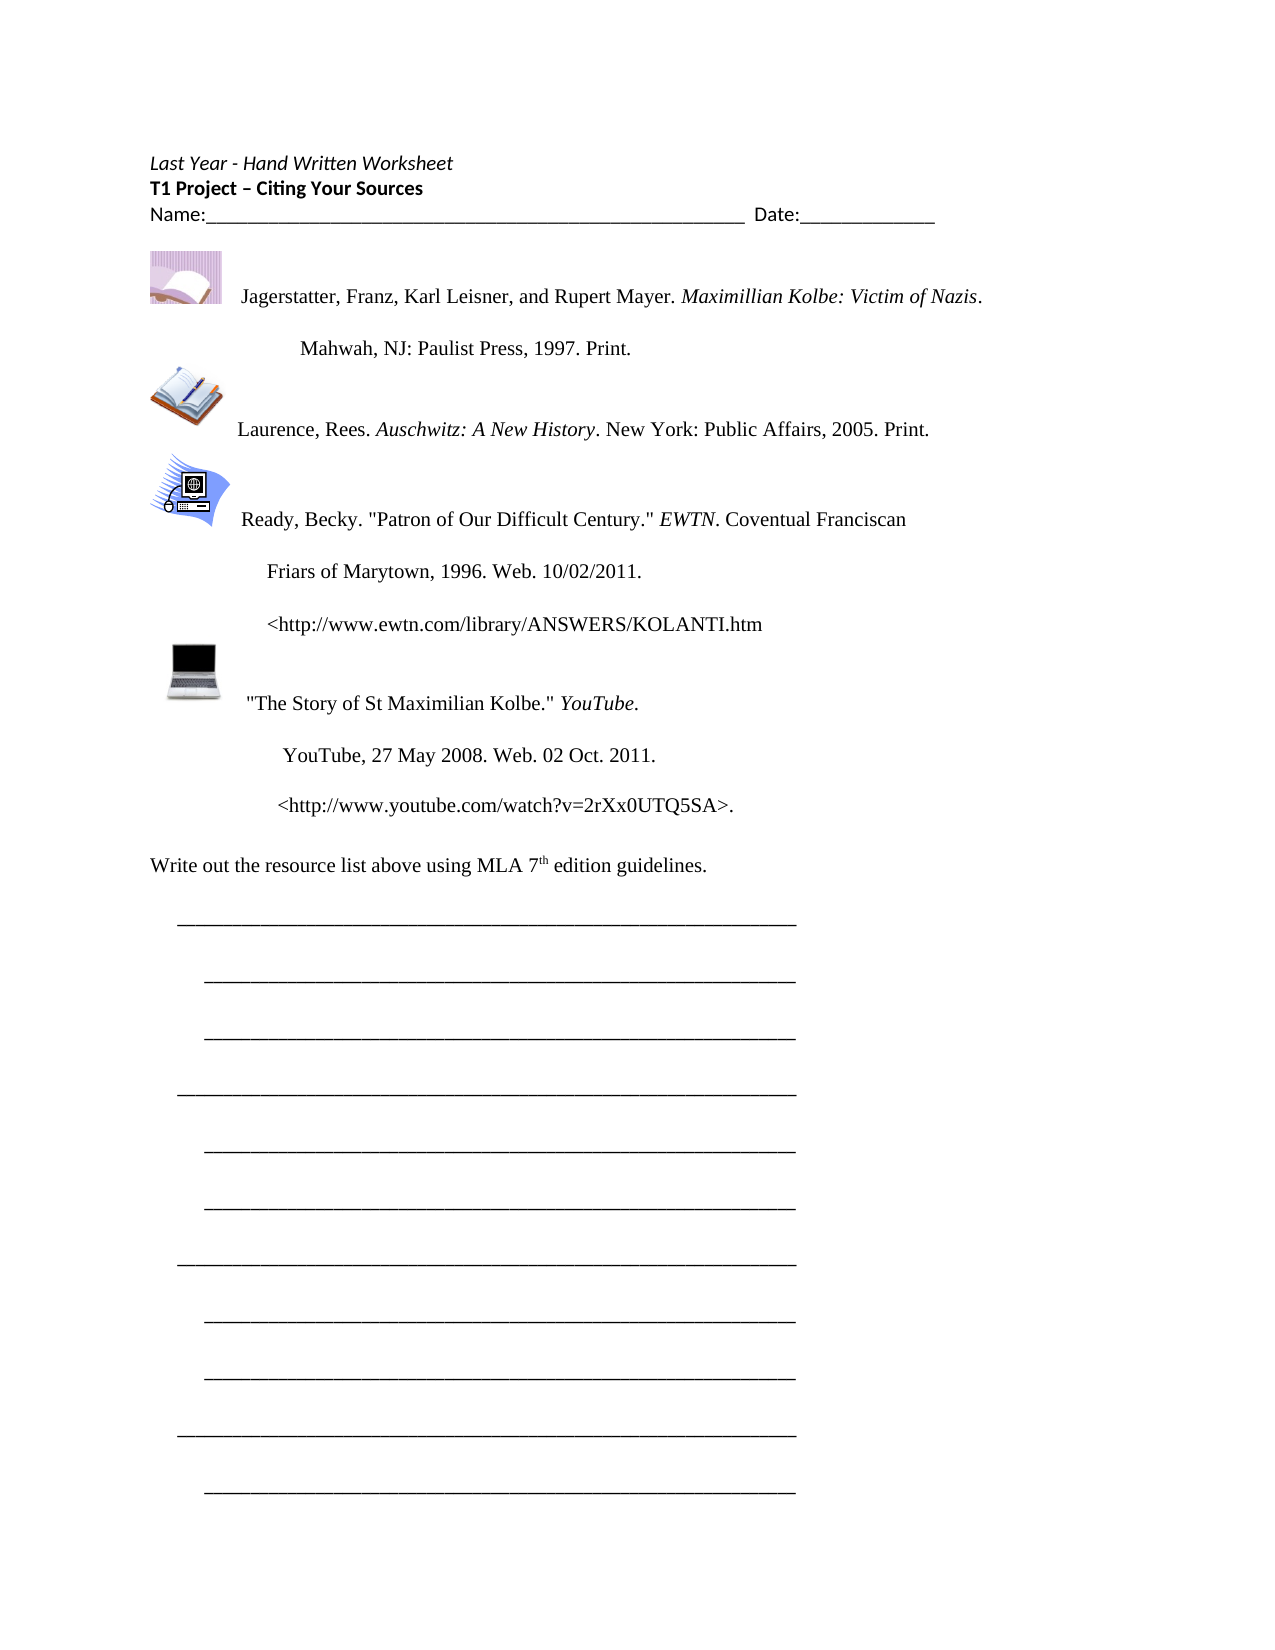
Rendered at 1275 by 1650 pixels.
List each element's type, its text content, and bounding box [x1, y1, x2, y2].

text Jagerstatter, Franz, Karl Leisner, and Rupert Mayer. Maximillian Kolbe: Victim of Nazis. [150, 252, 1125, 308]
picture [150, 360, 227, 437]
text ___________________________________________________________________ [150, 901, 1125, 929]
text ________________________________________________________________ [150, 958, 1125, 986]
text Last Year - Hand Written Worksheet [150, 150, 1125, 175]
text ________________________________________________________________ [150, 1128, 1125, 1157]
text YouTube, 27 May 2008. Web. 02 Oct. 2011. [150, 743, 1125, 767]
text ___________________________________________________________________ [150, 1071, 1125, 1100]
text ________________________________________________________________ [150, 1298, 1125, 1327]
picture [155, 635, 231, 711]
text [150, 1355, 1125, 1384]
text "The Story of St Maximilian Kolbe." YouTube. [150, 636, 1125, 715]
text ___________________________________________________________________ [150, 1242, 1125, 1270]
text Laurence, Rees. Auschwitz: A New History. New York: Public Affairs, 2005. Print. [150, 360, 1125, 441]
text <http://www.youtube.com/watch?v=2rXx0UTQ5SA>. [150, 793, 1125, 817]
picture [150, 251, 222, 304]
text Mahwah, NJ: Paulist Press, 1997. Print. [225, 336, 1125, 360]
text Name:____________________________________________________ Date:_____________ [150, 201, 1125, 226]
text ___________________________________________________________________ [150, 1412, 1125, 1440]
text <http://www.ewtn.com/library/ANSWERS/KOLANTI.htm [150, 612, 1125, 636]
text Ready, Becky. "Patron of Our Difficult Century." EWTN. Coventual Franciscan [150, 453, 1125, 531]
text T1 Project – Citing Your Sources [150, 175, 1125, 201]
text Friars of Marytown, 1996. Web. 10/02/2011. [150, 559, 1125, 583]
text ________________________________________________________________ [150, 1015, 1125, 1043]
text ________________________________________________________________ [150, 1185, 1125, 1213]
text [150, 1469, 1125, 1497]
text Write out the resource list above using MLA 7th edition guidelines. [150, 853, 1125, 877]
